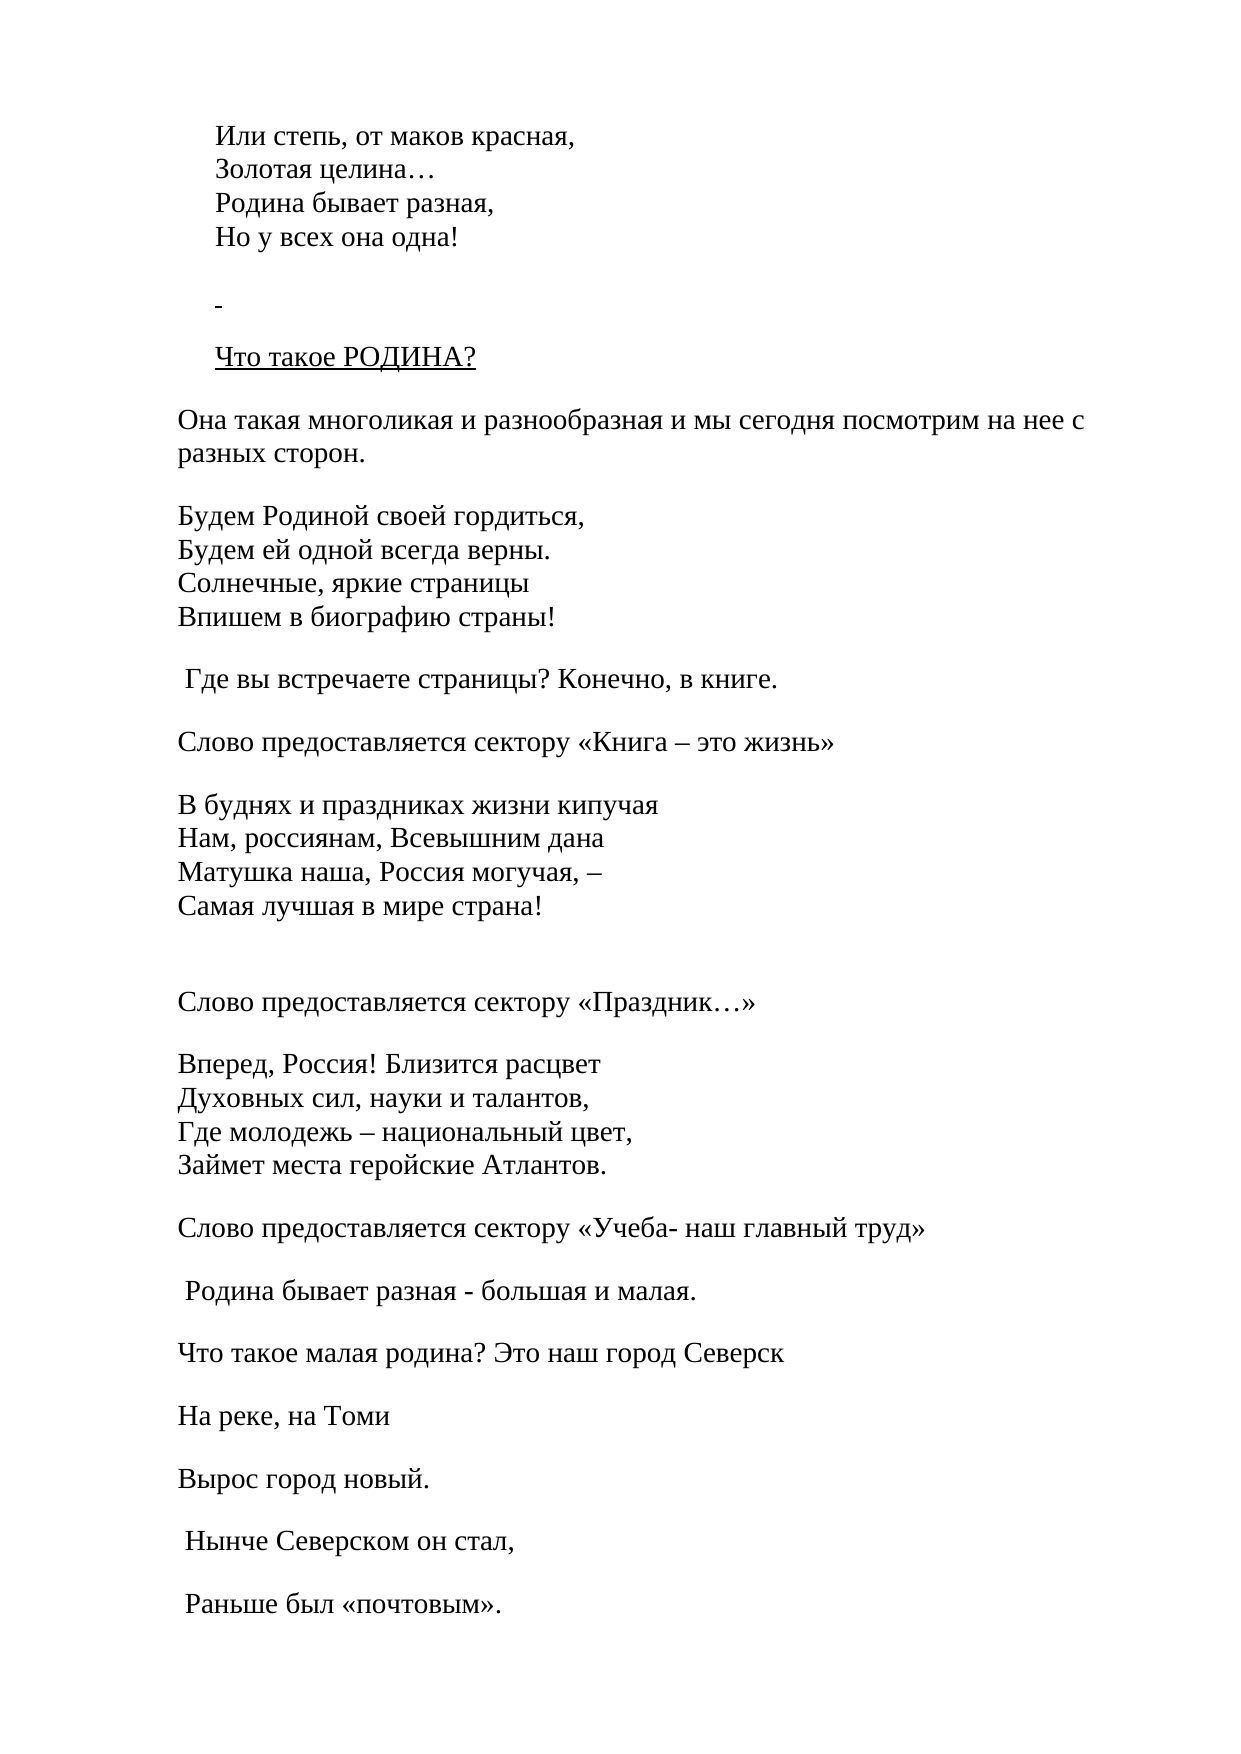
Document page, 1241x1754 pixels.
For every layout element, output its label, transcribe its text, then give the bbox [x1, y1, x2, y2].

text Нынче Северском он стал, [177, 1523, 1152, 1557]
text В буднях и праздниках жизни кипучая Нам, россиянам, Всевышним дана Матушка наша, Россия могучая, – Самая лучшая в мире страна! [550, 787, 1152, 921]
text Будем Родиной своей гордиться, Будем ей одной всегда верны. Солнечные, яркие страницы Впишем в биографию страны! [177, 498, 1152, 632]
text На реке, на Томи [177, 1398, 1152, 1432]
text Вперед, Россия! Близится расцвет Духовных сил, науки и талантов, Где молодежь – национальный цвет, Займет места геройские Атлантов. [590, 1047, 1152, 1181]
text Слово предоставляется сектору «Учеба- наш главный труд» [177, 1210, 1152, 1243]
text Что такое РОДИНА? [215, 339, 1152, 373]
text Где вы встречаете страницы? Конечно, в книге. [177, 662, 1152, 695]
text Она такая многоликая и разнообразная и мы сегодня посмотрим на нее с разных сторон. [177, 402, 1152, 469]
text Что такое малая родина? Это наш город Северск [177, 1335, 1152, 1369]
text Или степь, от маков красная, Золотая целина… Родина бывает разная, Но у всех она одна! [215, 118, 1152, 252]
text Родина бывает разная - большая и малая. [177, 1273, 1152, 1306]
text Раньше был «почтовым». [177, 1586, 1152, 1620]
text Слово предоставляется сектору «Книга – это жизнь» [177, 724, 1152, 758]
text Вырос город новый. [177, 1461, 1152, 1494]
text Слово предоставляется сектору «Праздник…» [177, 950, 1152, 1017]
